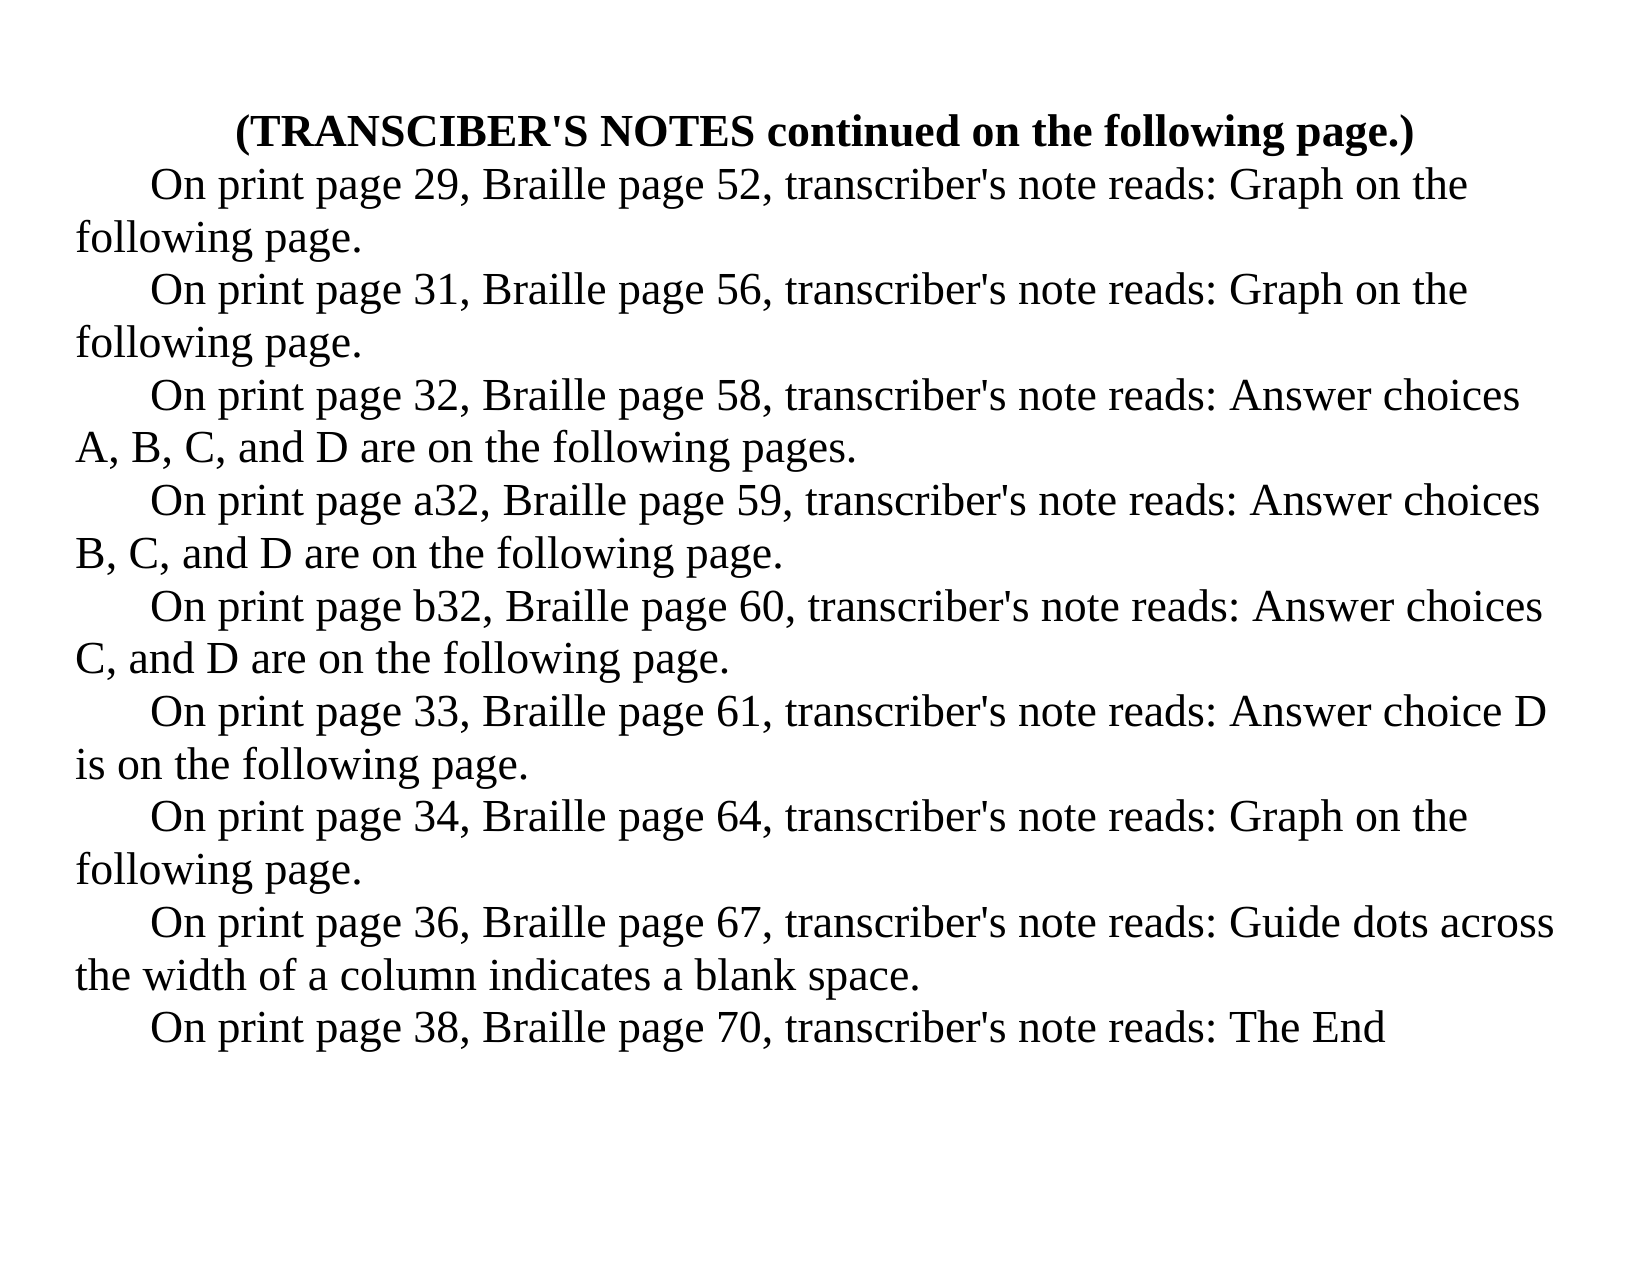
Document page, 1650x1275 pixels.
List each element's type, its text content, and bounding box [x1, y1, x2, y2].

text On print page 32, Braille page 58, transcriber's note reads: Answer choices A, B, C, and D are on the following pages. [75, 367, 1575, 473]
text On print page 29, Braille page 52, transcriber's note reads: Graph on the following page. [75, 156, 1575, 262]
text On print page 33, Braille page 61, transcriber's note reads: Answer choice D is on the following page. [75, 683, 1575, 789]
text On print page b32, Braille page 60, transcriber's note reads: Answer choices C, and D are on the following page. [75, 578, 1575, 683]
text On print page 36, Braille page 67, transcriber's note reads: Guide dots across the width of a column indicates a blank space. [75, 894, 1575, 1000]
text On print page a32, Braille page 59, transcriber's note reads: Answer choices B, C, and D are on the following page. [75, 473, 1575, 578]
text (TRANSCIBER'S NOTES continued on the following page.) [75, 104, 1575, 156]
text On print page 38, Braille page 70, transcriber's note reads: The End [75, 1000, 1575, 1052]
text On print page 34, Braille page 64, transcriber's note reads: Graph on the following page. [75, 789, 1575, 894]
text On print page 31, Braille page 56, transcriber's note reads: Graph on the following page. [75, 262, 1575, 367]
